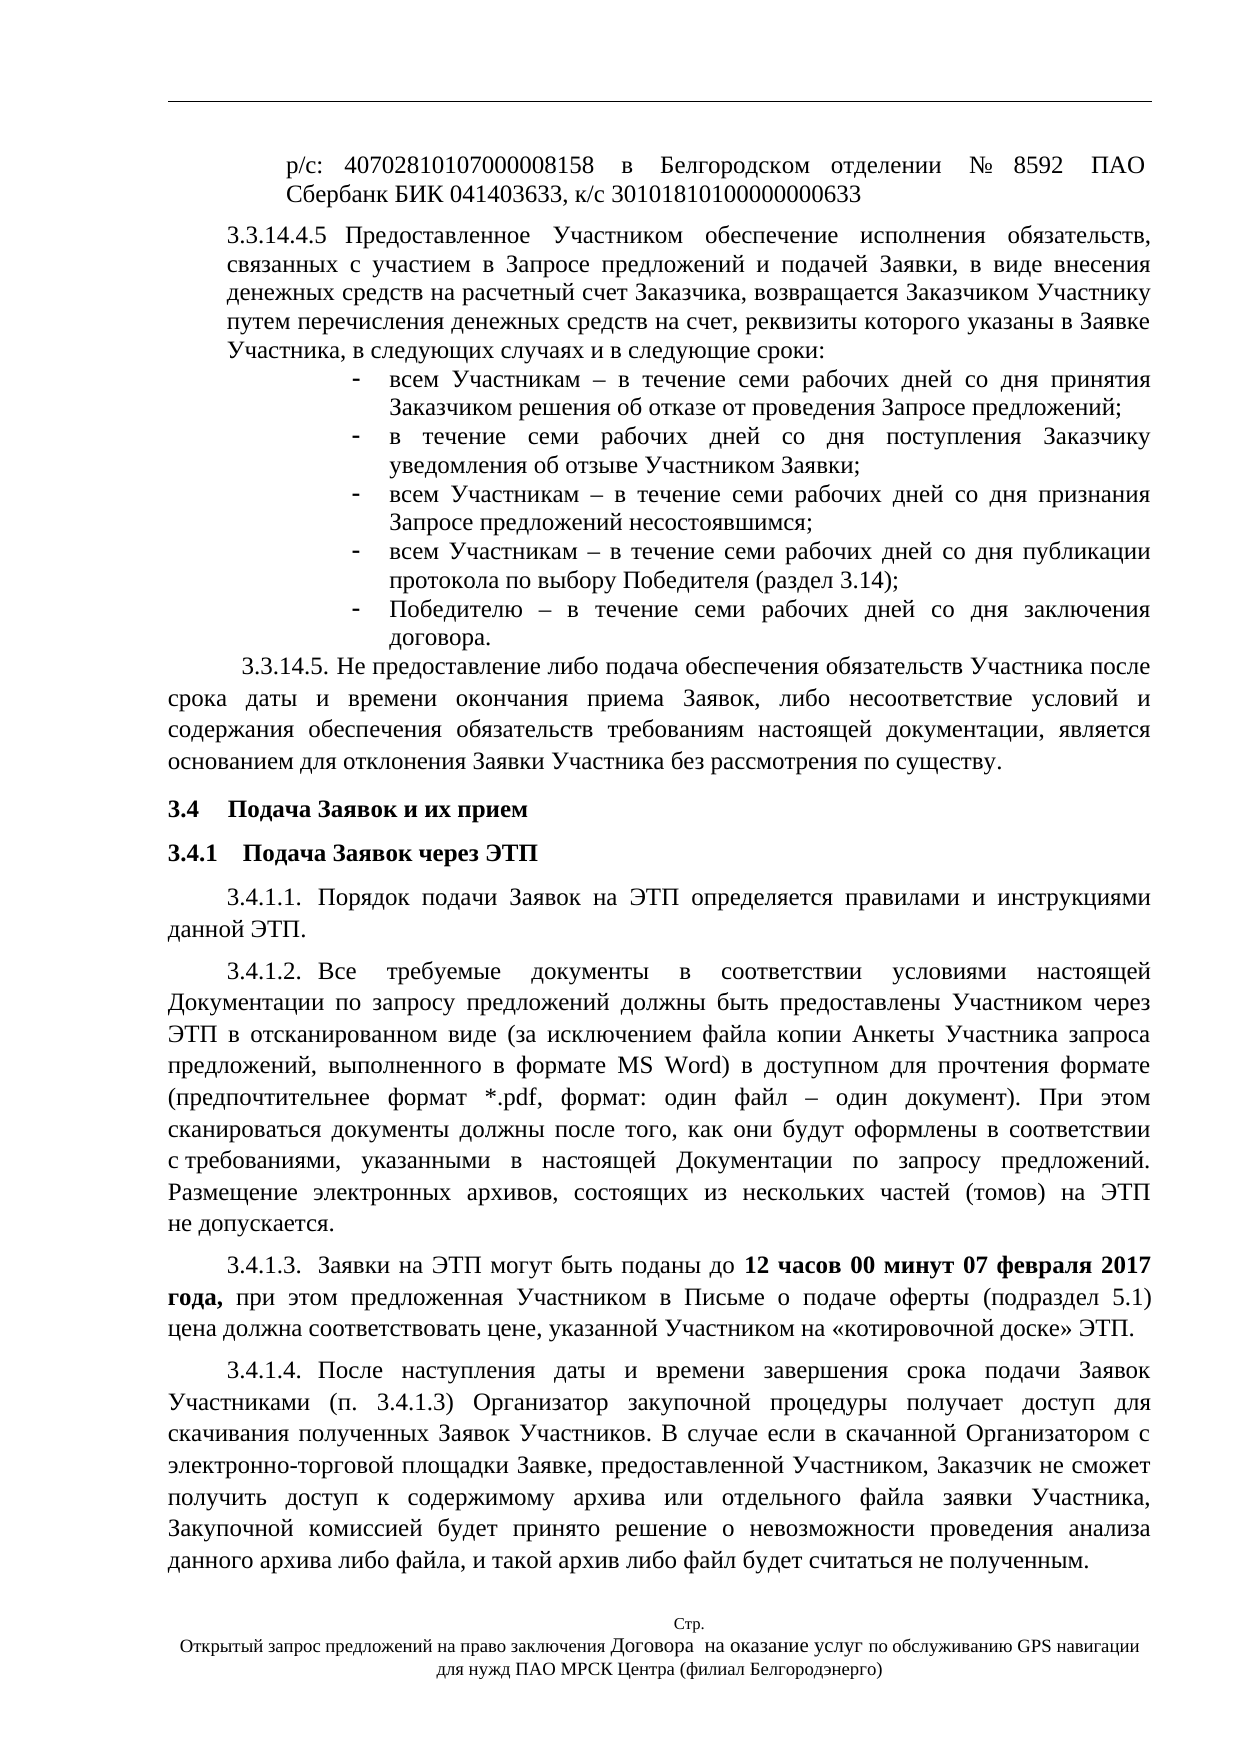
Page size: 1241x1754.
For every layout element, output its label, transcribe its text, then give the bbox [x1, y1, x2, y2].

subtitle Подача Заявок через ЭТП [168, 838, 1152, 867]
subtitle Подача Заявок и их прием [168, 794, 1152, 823]
list р/с: 40702810107000008158 в Белгородском отделении № 8592 ПАО Сбербанк БИК 041403633, к/с 30101810100000000633 [286, 150, 1152, 207]
list Все требуемые документы в соответствии условиями настоящей Документации по запросу предложений должны быть предоставлены Участником через ЭТП в отсканированном виде (за исключением файла копии Анкеты Участника запроса предложений, выполненного в формате MS Word) в доступном для прочтения формате (предпочтительнее формат *.pdf, формат: один файл – один документ). При этом сканироваться документы должны после того, как они будут оформлены в соответствии с требованиями, указанными в настоящей Документации по запросу предложений. Размещение электронных архивов, состоящих из нескольких частей (томов) на ЭТП не допускается. [168, 956, 1152, 1237]
list Победителю – в течение семи рабочих дней со дня заключения договора. [352, 594, 1152, 651]
list Предоставленное Участником обеспечение исполнения обязательств, связанных с участием в Запросе предложений и подачей Заявки, в виде внесения денежных средств на расчетный счет Заказчика, возвращается Заказчиком Участнику путем перечисления денежных средств на счет, реквизиты которого указаны в Заявке Участника, в следующих случаях и в следующие сроки: [227, 220, 1152, 364]
list в течение семи рабочих дней со дня поступления Заказчику уведомления об отзыве Участником Заявки; [352, 421, 1152, 479]
list Не предоставление либо подача обеспечения обязательств Участника после срока даты и времени окончания приема Заявок, либо несоответствие условий и содержания обеспечения обязательств требованиям настоящей документации, является основанием для отклонения Заявки Участника без рассмотрения по существу. [168, 651, 1152, 775]
list всем Участникам – в течение семи рабочих дней со дня признания Запросе предложений несостоявшимся; [352, 479, 1152, 536]
list Порядок подачи Заявок на ЭТП определяется правилами и инструкциями данной ЭТП. [168, 882, 1152, 943]
list всем Участникам – в течение семи рабочих дней со дня принятия Заказчиком решения об отказе от проведения Запросе предложений; [352, 364, 1152, 421]
